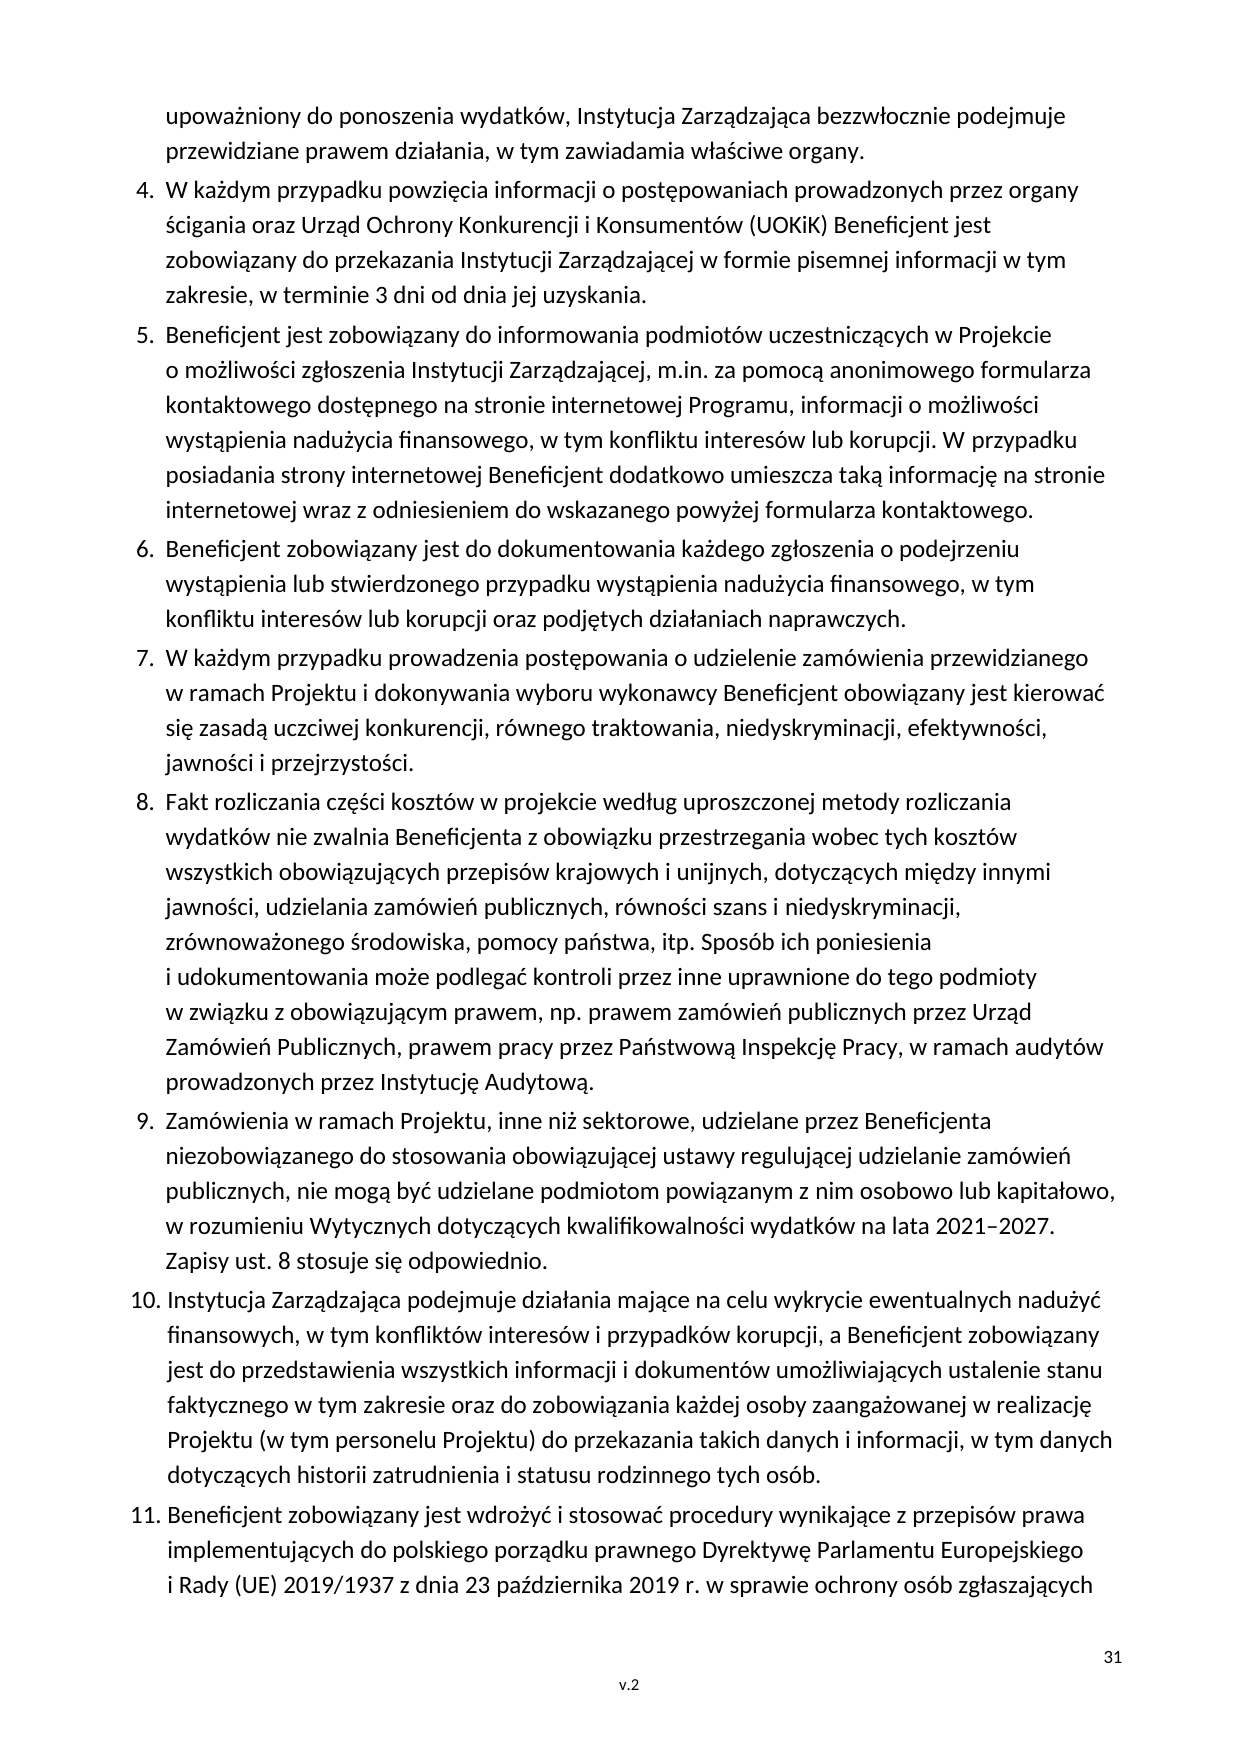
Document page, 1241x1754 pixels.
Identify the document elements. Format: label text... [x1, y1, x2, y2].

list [136, 100, 1122, 166]
list Zamówienia w ramach Projektu, inne niż sektorowe, udzielane przez Beneficjenta niezobowiązanego do stosowania obowiązującej ustawy regulującej udzielanie zamówień publicznych, nie mogą być udzielane podmiotom powiązanym z nim osobowo lub kapitałowo, w rozumieniu Wytycznych dotyczących kwalifikowalności wydatków na lata 2021–2027. Zapisy ust. 8 stosuje się odpowiednio. [136, 1105, 1122, 1276]
list W każdym przypadku prowadzenia postępowania o udzielenie zamówienia przewidzianego w ramach Projektu i dokonywania wyboru wykonawcy Beneficjent obowiązany jest kierować się zasadą uczciwej konkurencji, równego traktowania, niedyskryminacji, efektywności, jawności i przejrzystości. [136, 642, 1122, 778]
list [130, 1499, 1122, 1599]
list Beneficjent zobowiązany jest do dokumentowania każdego zgłoszenia o podejrzeniu wystąpienia lub stwierdzonego przypadku wystąpienia nadużycia finansowego, w tym konfliktu interesów lub korupcji oraz podjętych działaniach naprawczych. [136, 533, 1122, 633]
list Fakt rozliczania części kosztów w projekcie według uproszczonej metody rozliczania wydatków nie zwalnia Beneficjenta z obowiązku przestrzegania wobec tych kosztów wszystkich obowiązujących przepisów krajowych i unijnych, dotyczących między innymi jawności, udzielania zamówień publicznych, równości szans i niedyskryminacji, zrównoważonego środowiska, pomocy państwa, itp. Sposób ich poniesienia i udokumentowania może podlegać kontroli przez inne uprawnione do tego podmioty w związku z obowiązującym prawem, np. prawem zamówień publicznych przez Urząd Zamówień Publicznych, prawem pracy przez Państwową Inspekcję Pracy, w ramach audytów prowadzonych przez Instytucję Audytową. [136, 786, 1122, 1097]
list Instytucja Zarządzająca podejmuje działania mające na celu wykrycie ewentualnych nadużyć finansowych, w tym konfliktów interesów i przypadków korupcji, a Beneficjent zobowiązany jest do przedstawienia wszystkich informacji i dokumentów umożliwiających ustalenie stanu faktycznego w tym zakresie oraz do zobowiązania każdej osoby zaangażowanej w realizację Projektu (w tym personelu Projektu) do przekazania takich danych i informacji, w tym danych dotyczących historii zatrudnienia i statusu rodzinnego tych osób. [130, 1284, 1122, 1490]
list W każdym przypadku powzięcia informacji o postępowaniach prowadzonych przez organy ścigania oraz Urząd Ochrony Konkurencji i Konsumentów (UOKiK) Beneficjent jest zobowiązany do przekazania Instytucji Zarządzającej w formie pisemnej informacji w tym zakresie, w terminie 3 dni od dnia jej uzyskania. [136, 174, 1122, 310]
list Beneficjent jest zobowiązany do informowania podmiotów uczestniczących w Projekcie o możliwości zgłoszenia Instytucji Zarządzającej, m.in. za pomocą anonimowego formularza kontaktowego dostępnego na stronie internetowej Programu, informacji o możliwości wystąpienia nadużycia finansowego, w tym konfliktu interesów lub korupcji. W przypadku posiadania strony internetowej Beneficjent dodatkowo umieszcza taką informację na stronie internetowej wraz z odniesieniem do wskazanego powyżej formularza kontaktowego. [136, 319, 1122, 524]
